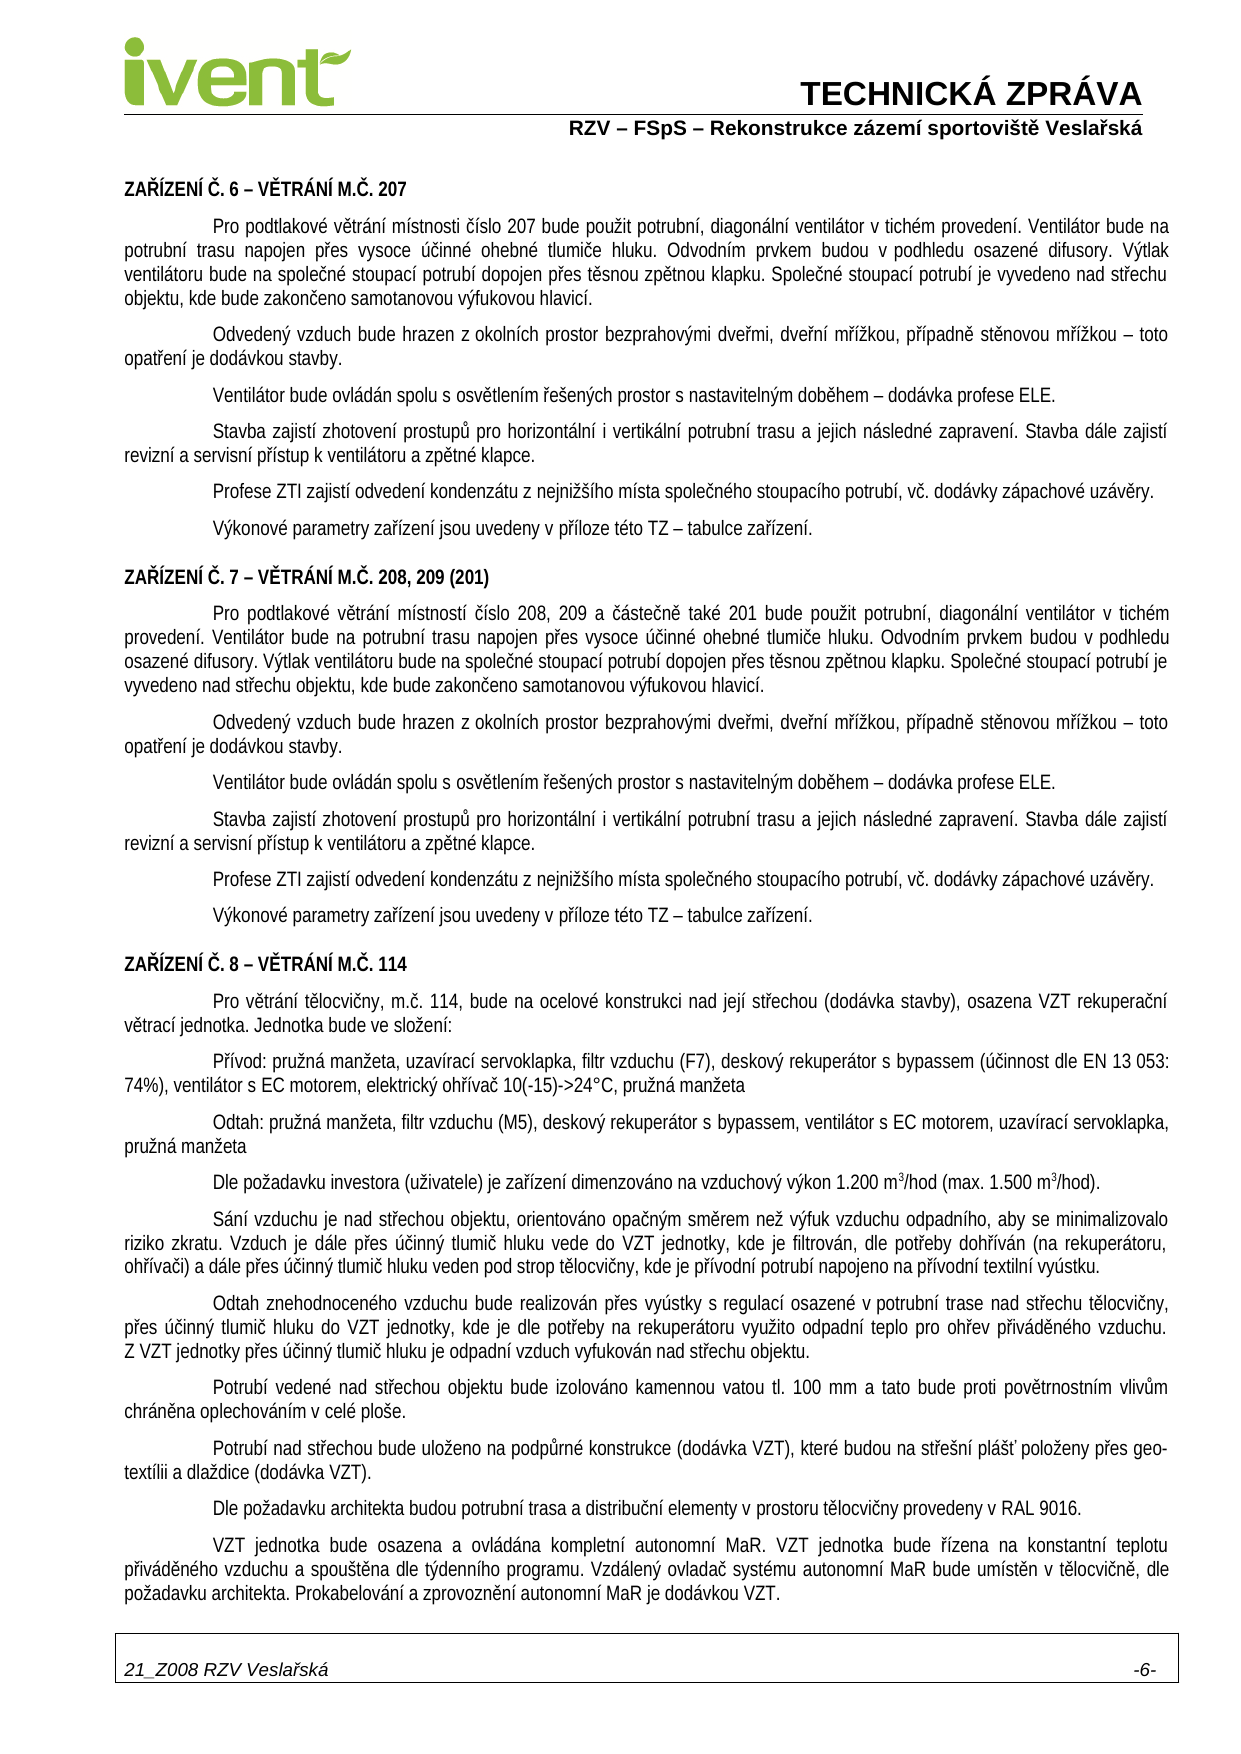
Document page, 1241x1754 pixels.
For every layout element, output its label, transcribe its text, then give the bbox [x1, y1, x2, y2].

text Výkonové parametry zařízení jsou uvedeny v příloze této TZ – tabulce zařízení. [124, 516, 1169, 540]
text Profese ZTI zajistí odvedení kondenzátu z nejnižšího místa společného stoupacího potrubí, vč. dodávky zápachové uzávěry. [124, 479, 1169, 503]
text Sání vzduchu je nad střechou objektu, orientováno opačným směrem než výfuk vzduchu odpadního, aby se minimalizovalo riziko zkratu. Vzduch je dále přes účinný tlumič hluku vede do VZT jednotky, kde je filtrován, dle potřeby dohříván (na rekuperátoru, ohřívači) a dále přes účinný tlumič hluku veden pod strop tělocvičny, kde je přívodní potrubí napojeno na přívodní textilní vyústku. [124, 1206, 1169, 1278]
text Zařízení č. 6 – Větrání M.č. 207 [124, 177, 1169, 201]
text Přívod: pružná manžeta, uzavírací servoklapka, filtr vzduchu (F7), deskový rekuperátor s bypassem (účinnost dle EN 13 053: 74%), ventilátor s EC motorem, elektrický ohřívač 10(-15)->24°C, pružná manžeta [124, 1049, 1169, 1097]
text Dle požadavku architekta budou potrubní trasa a distribuční elementy v prostoru tělocvičny provedeny v RAL 9016. [124, 1496, 1169, 1520]
text Pro větrání tělocvičny, m.č. 114, bude na ocelové konstrukci nad její střechou (dodávka stavby), osazena VZT rekuperační větrací jednotka. Jednotka bude ve složení: [124, 989, 1169, 1037]
text Ventilátor bude ovládán spolu s osvětlením řešených prostor s nastavitelným doběhem – dodávka profese ELE. [124, 382, 1169, 406]
text Odtah: pružná manžeta, filtr vzduchu (M5), deskový rekuperátor s bypassem, ventilátor s EC motorem, uzavírací servoklapka, pružná manžeta [124, 1109, 1169, 1157]
text VZT jednotka bude osazena a ovládána kompletní autonomní MaR. VZT jednotka bude řízena na konstantní teplotu přiváděného vzduchu a spouštěna dle týdenního programu. Vzdálený ovladač systému autonomní MaR bude umístěn v tělocvičně, dle požadavku architekta. Prokabelování a zprovoznění autonomní MaR je dodávkou VZT. [124, 1532, 1169, 1604]
picture [123, 30, 352, 115]
text Dle požadavku investora (uživatele) je zařízení dimenzováno na vzduchový výkon 1.200 m3/hod (max. 1.500 m3/hod). [124, 1170, 1169, 1194]
text Výkonové parametry zařízení jsou uvedeny v příloze této TZ – tabulce zařízení. [124, 903, 1169, 927]
text Pro podtlakové větrání místností číslo 208, 209 a částečně také 201 bude použit potrubní, diagonální ventilátor v tichém provedení. Ventilátor bude na potrubní trasu napojen přes vysoce účinné ohebné tlumiče hluku. Odvodním prvkem budou v podhledu osazené difusory. Výtlak ventilátoru bude na společné stoupací potrubí dopojen přes těsnou zpětnou klapku. Společné stoupací potrubí je vyvedeno nad střechu objektu, kde bude zakončeno samotanovou výfukovou hlavicí. [124, 601, 1169, 697]
text Odtah znehodnoceného vzduchu bude realizován přes vyústky s regulací osazené v potrubní trase nad střechu tělocvičny, přes účinný tlumič hluku do VZT jednotky, kde je dle potřeby na rekuperátoru využito odpadní teplo pro ohřev přiváděného vzduchu. Z VZT jednotky přes účinný tlumič hluku je odpadní vzduch vyfukován nad střechu objektu. [124, 1291, 1169, 1363]
text Zařízení č. 8 – Větrání M.č. 114 [124, 952, 1169, 976]
text Odvedený vzduch bude hrazen z okolních prostor bezprahovými dveřmi, dveřní mřížkou, případně stěnovou mřížkou – toto opatření je dodávkou stavby. [124, 709, 1169, 757]
text Profese ZTI zajistí odvedení kondenzátu z nejnižšího místa společného stoupacího potrubí, vč. dodávky zápachové uzávěry. [124, 867, 1169, 891]
text Zařízení č. 7 – Větrání M.č. 208, 209 (201) [124, 565, 1169, 589]
text Potrubí nad střechou bude uloženo na podpůrné konstrukce (dodávka VZT), které budou na střešní plášť položeny přes geo-textílii a dlaždice (dodávka VZT). [124, 1436, 1169, 1483]
text Ventilátor bude ovládán spolu s osvětlením řešených prostor s nastavitelným doběhem – dodávka profese ELE. [124, 770, 1169, 794]
text Odvedený vzduch bude hrazen z okolních prostor bezprahovými dveřmi, dveřní mřížkou, případně stěnovou mřížkou – toto opatření je dodávkou stavby. [124, 322, 1169, 370]
text Pro podtlakové větrání místnosti číslo 207 bude použit potrubní, diagonální ventilátor v tichém provedení. Ventilátor bude na potrubní trasu napojen přes vysoce účinné ohebné tlumiče hluku. Odvodním prvkem budou v podhledu osazené difusory. Výtlak ventilátoru bude na společné stoupací potrubí dopojen přes těsnou zpětnou klapku. Společné stoupací potrubí je vyvedeno nad střechu objektu, kde bude zakončeno samotanovou výfukovou hlavicí. [124, 214, 1169, 309]
text Potrubí vedené nad střechou objektu bude izolováno kamennou vatou tl. 100 mm a tato bude proti povětrnostním vlivům chráněna oplechováním v celé ploše. [124, 1375, 1169, 1423]
